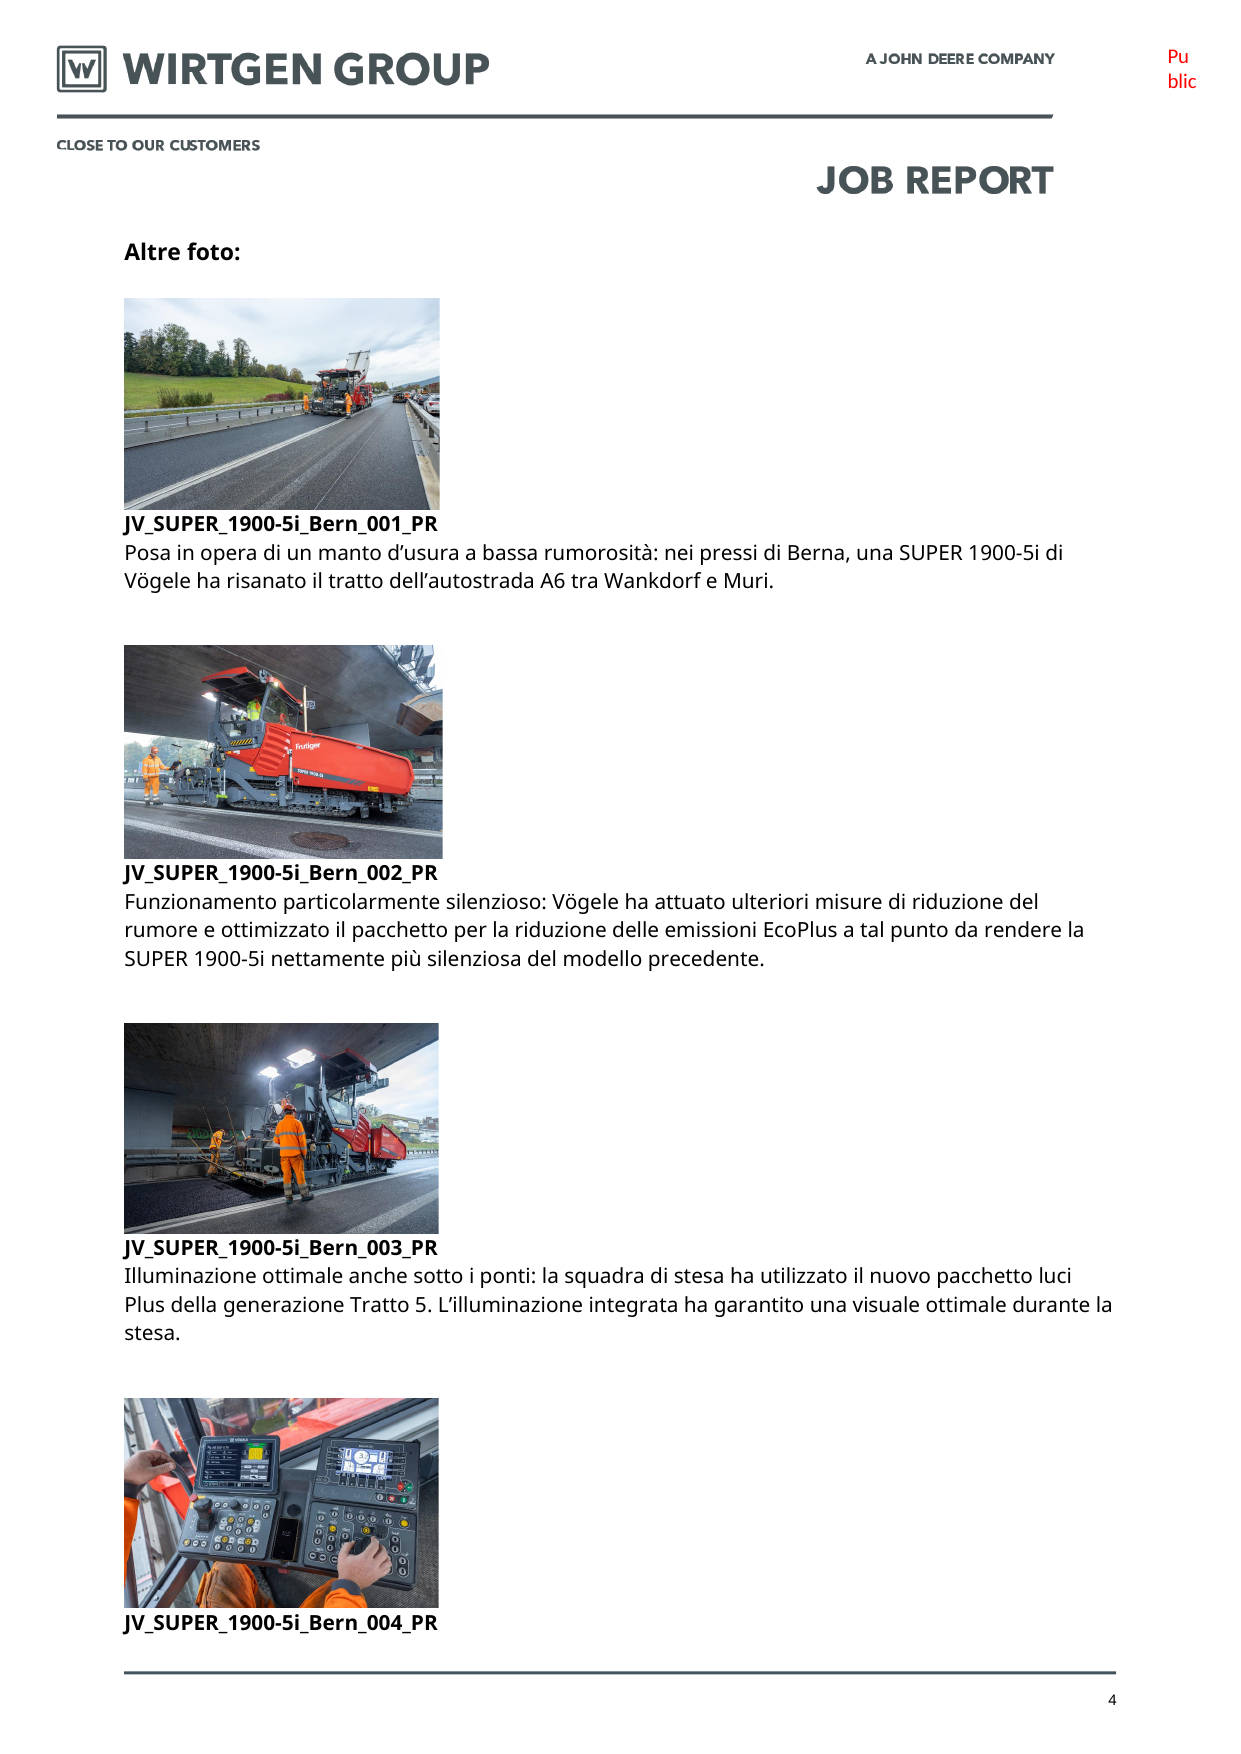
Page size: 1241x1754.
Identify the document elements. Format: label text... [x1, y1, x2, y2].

picture [124, 298, 440, 510]
text JV_SUPER_1900-5i_Bern_002_PR [124, 858, 1116, 887]
picture [124, 1023, 439, 1234]
text Altre foto: [124, 236, 1116, 267]
text JV_SUPER_1900-5i_Bern_004_PR [124, 1608, 1116, 1636]
text Funzionamento particolarmente silenzioso: Vögele ha attuato ulteriori misure di riduzione del rumore e ottimizzato il pacchetto per la riduzione delle emissioni EcoPlus a tal punto da rendere la SUPER 1900-5i nettamente più silenziosa del modello precedente. [124, 887, 1116, 972]
text Illuminazione ottimale anche sotto i ponti: la squadra di stesa ha utilizzato il nuovo pacchetto luci Plus della generazione Tratto 5. L’illuminazione integrata ha garantito una visuale ottimale durante la stesa. [124, 1262, 1116, 1347]
text JV_SUPER_1900-5i_Bern_003_PR [124, 1233, 1116, 1262]
picture [124, 645, 443, 859]
picture [53, 45, 1062, 196]
picture [124, 1398, 439, 1608]
text JV_SUPER_1900-5i_Bern_001_PR Posa in opera di un manto d’usura a bassa rumorosità: nei pressi di Berna, una SUPER 1900-5i di Vögele ha risanato il tratto dell’autostrada A6 tra Wankdorf e Muri. [124, 299, 1116, 594]
